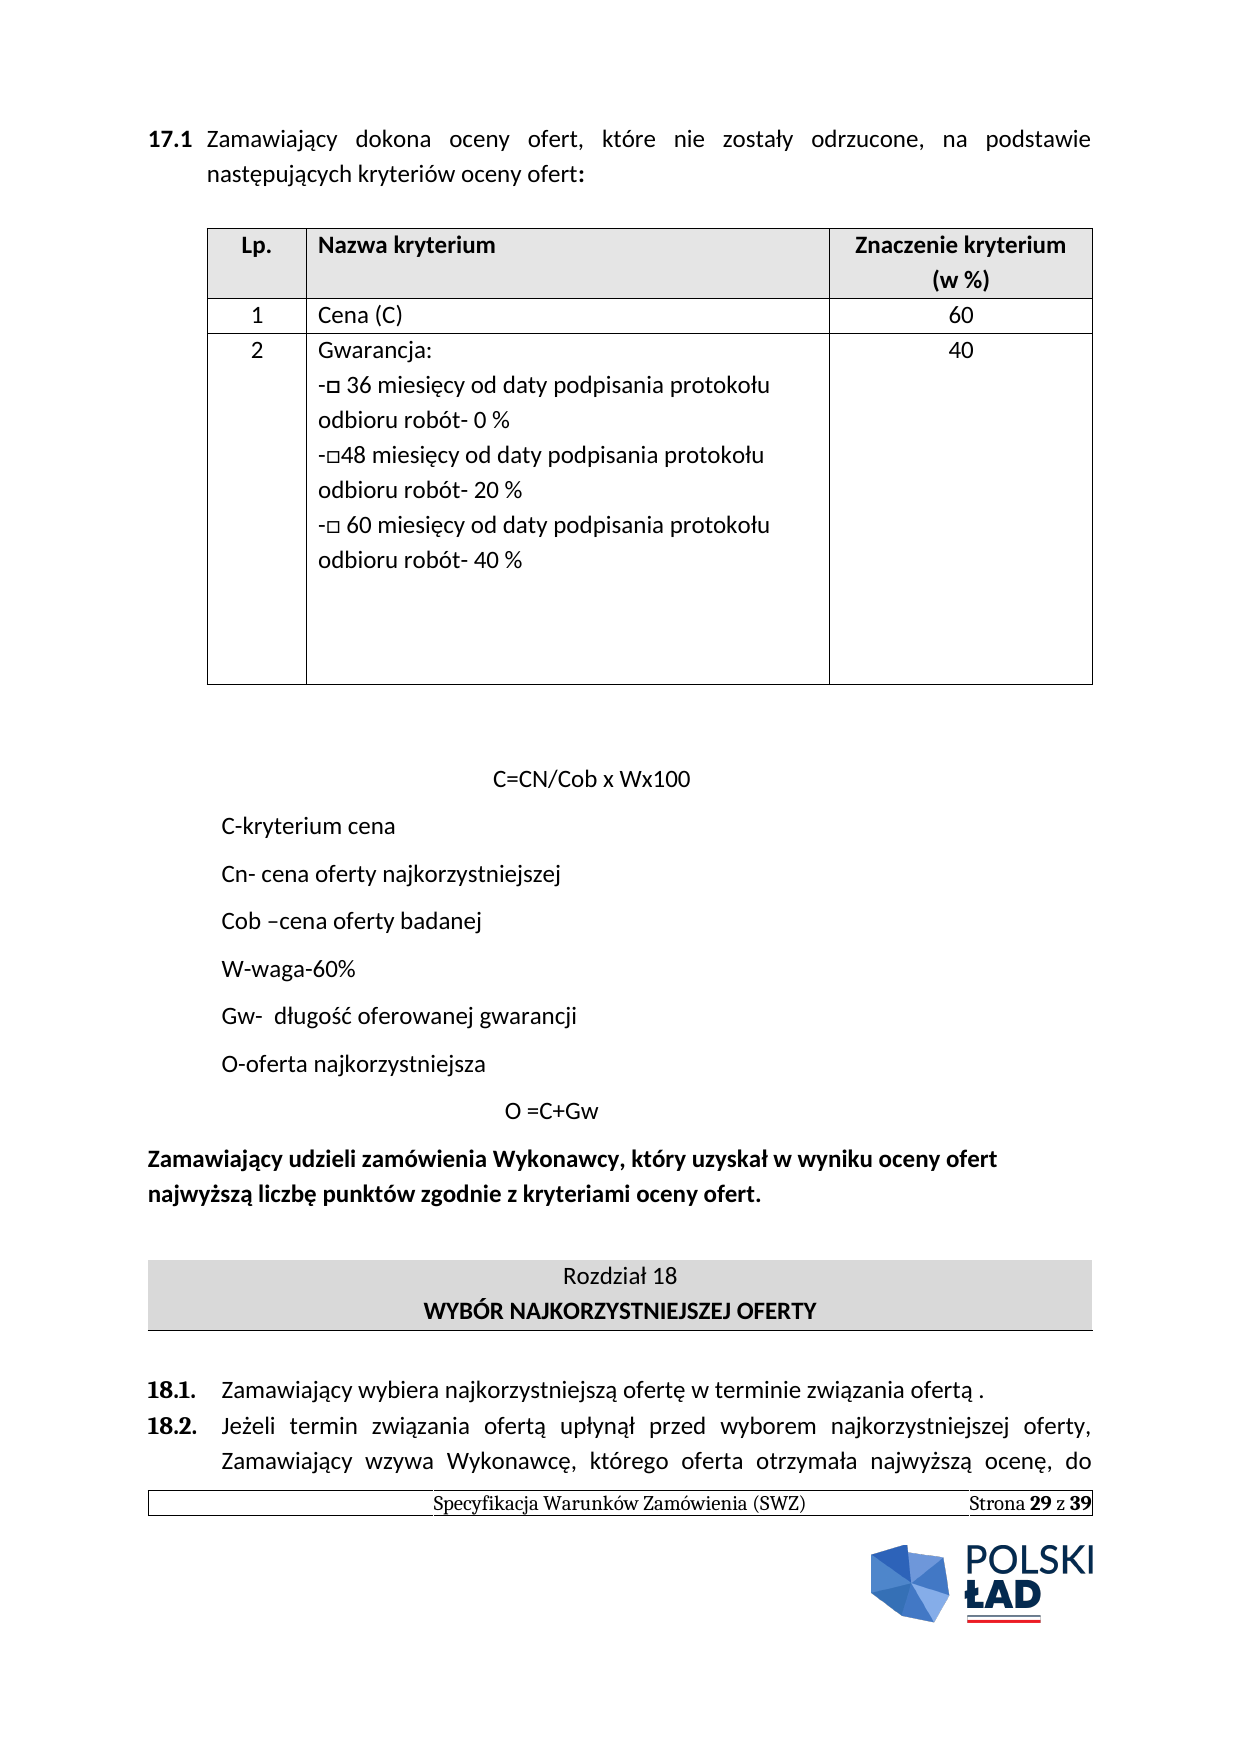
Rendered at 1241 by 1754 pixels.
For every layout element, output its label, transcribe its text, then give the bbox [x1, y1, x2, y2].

text O-oferta najkorzystniejsza [148, 1048, 1093, 1078]
text Cn- cena oferty najkorzystniejszej [148, 858, 1093, 888]
list Zamawiający dokona oceny ofert, które nie zostały odrzucone, na podstawie następujących kryteriów oceny ofert: [148, 123, 1093, 188]
text Cob –cena oferty badanej [148, 905, 1093, 936]
text C=CN/Cob x Wx100 [148, 763, 1093, 793]
table_header Nazwa kryterium [307, 229, 829, 298]
table_cell 1 [208, 299, 306, 333]
table_cell Gwarancja: -□ 36 miesięcy od daty podpisania protokołu odbioru robót- 0 % -□48 miesięcy od daty podpisania protokołu odbioru robót- 20 % -□ 60 miesięcy od daty podpisania protokołu odbioru robót- 40 % [307, 334, 829, 684]
table_header Lp. [208, 229, 306, 298]
text W-waga-60% [148, 953, 1093, 983]
text C-kryterium cena [148, 810, 1093, 841]
table_cell 60 [830, 299, 1092, 333]
table_header Rozdział 18 WYBÓR NAJKORZYSTNIEJSZEJ OFERTY [148, 1260, 1092, 1330]
table_cell 2 [208, 334, 306, 684]
text O =C+Gw [148, 1095, 1093, 1126]
picture [871, 1545, 1093, 1623]
table_header Znaczenie kryterium (w %) [830, 229, 1092, 298]
list Zamawiający wybiera najkorzystniejszą ofertę w terminie związania ofertą . [148, 1374, 1093, 1404]
table_cell Cena (C) [307, 299, 829, 333]
text Zamawiający udzieli zamówienia Wykonawcy, który uzyskał w wyniku oceny ofert najwyższą liczbę punktów zgodnie z kryteriami oceny ofert. [148, 1143, 1093, 1208]
table_cell 40 [830, 334, 1092, 684]
text Gw- długość oferowanej gwarancji [148, 1000, 1093, 1031]
